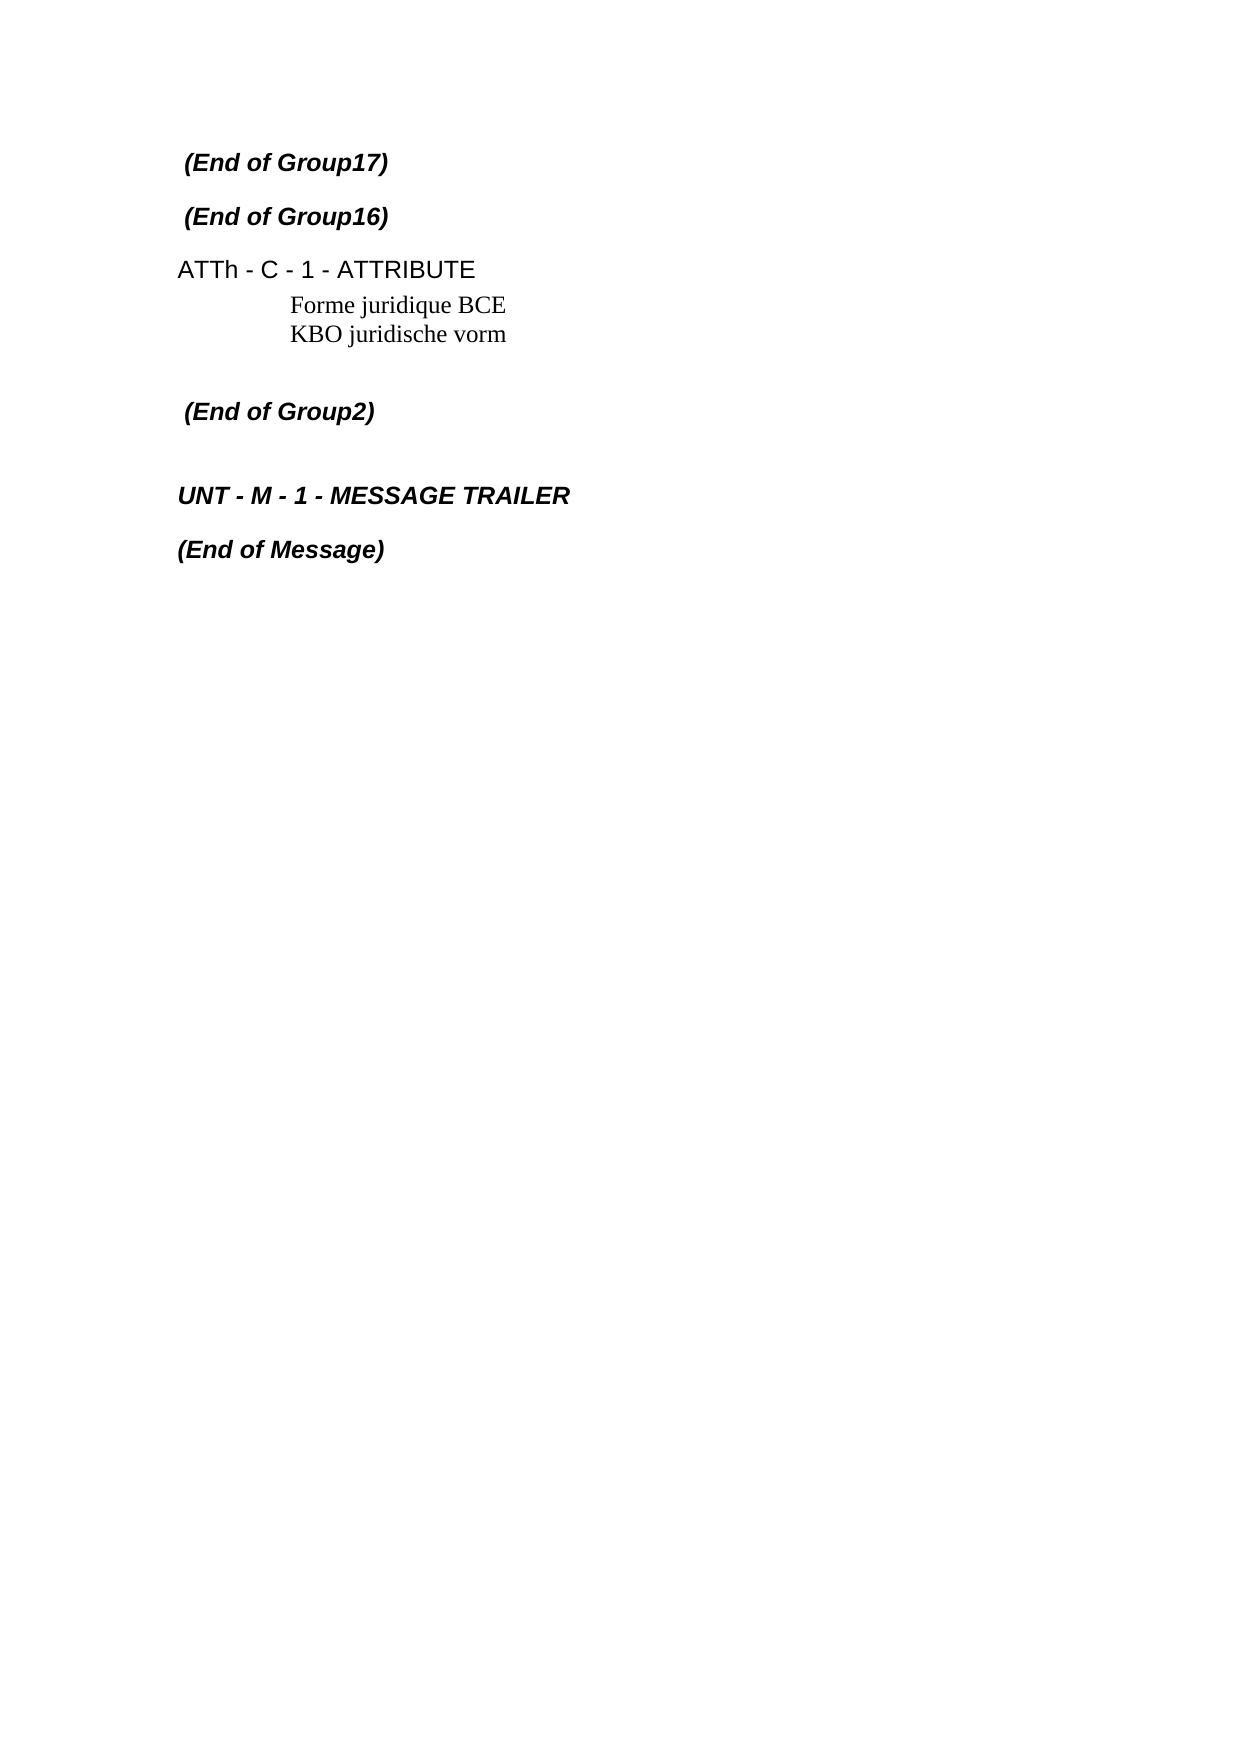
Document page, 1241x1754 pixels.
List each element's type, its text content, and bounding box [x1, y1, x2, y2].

subtitle ATTh - C - 1 - ATTRIBUTE [177, 255, 1063, 284]
subtitle (End of Message) [177, 534, 1063, 563]
subtitle (End of Group16) [177, 201, 1063, 230]
subtitle (End of Group17) [177, 148, 1063, 176]
list KBO juridische vorm [290, 319, 1063, 348]
subtitle UNT - M - 1 - MESSAGE TRAILER [177, 481, 1063, 509]
list Forme juridique BCE [290, 290, 1063, 319]
subtitle (End of Group2) [177, 397, 1063, 426]
